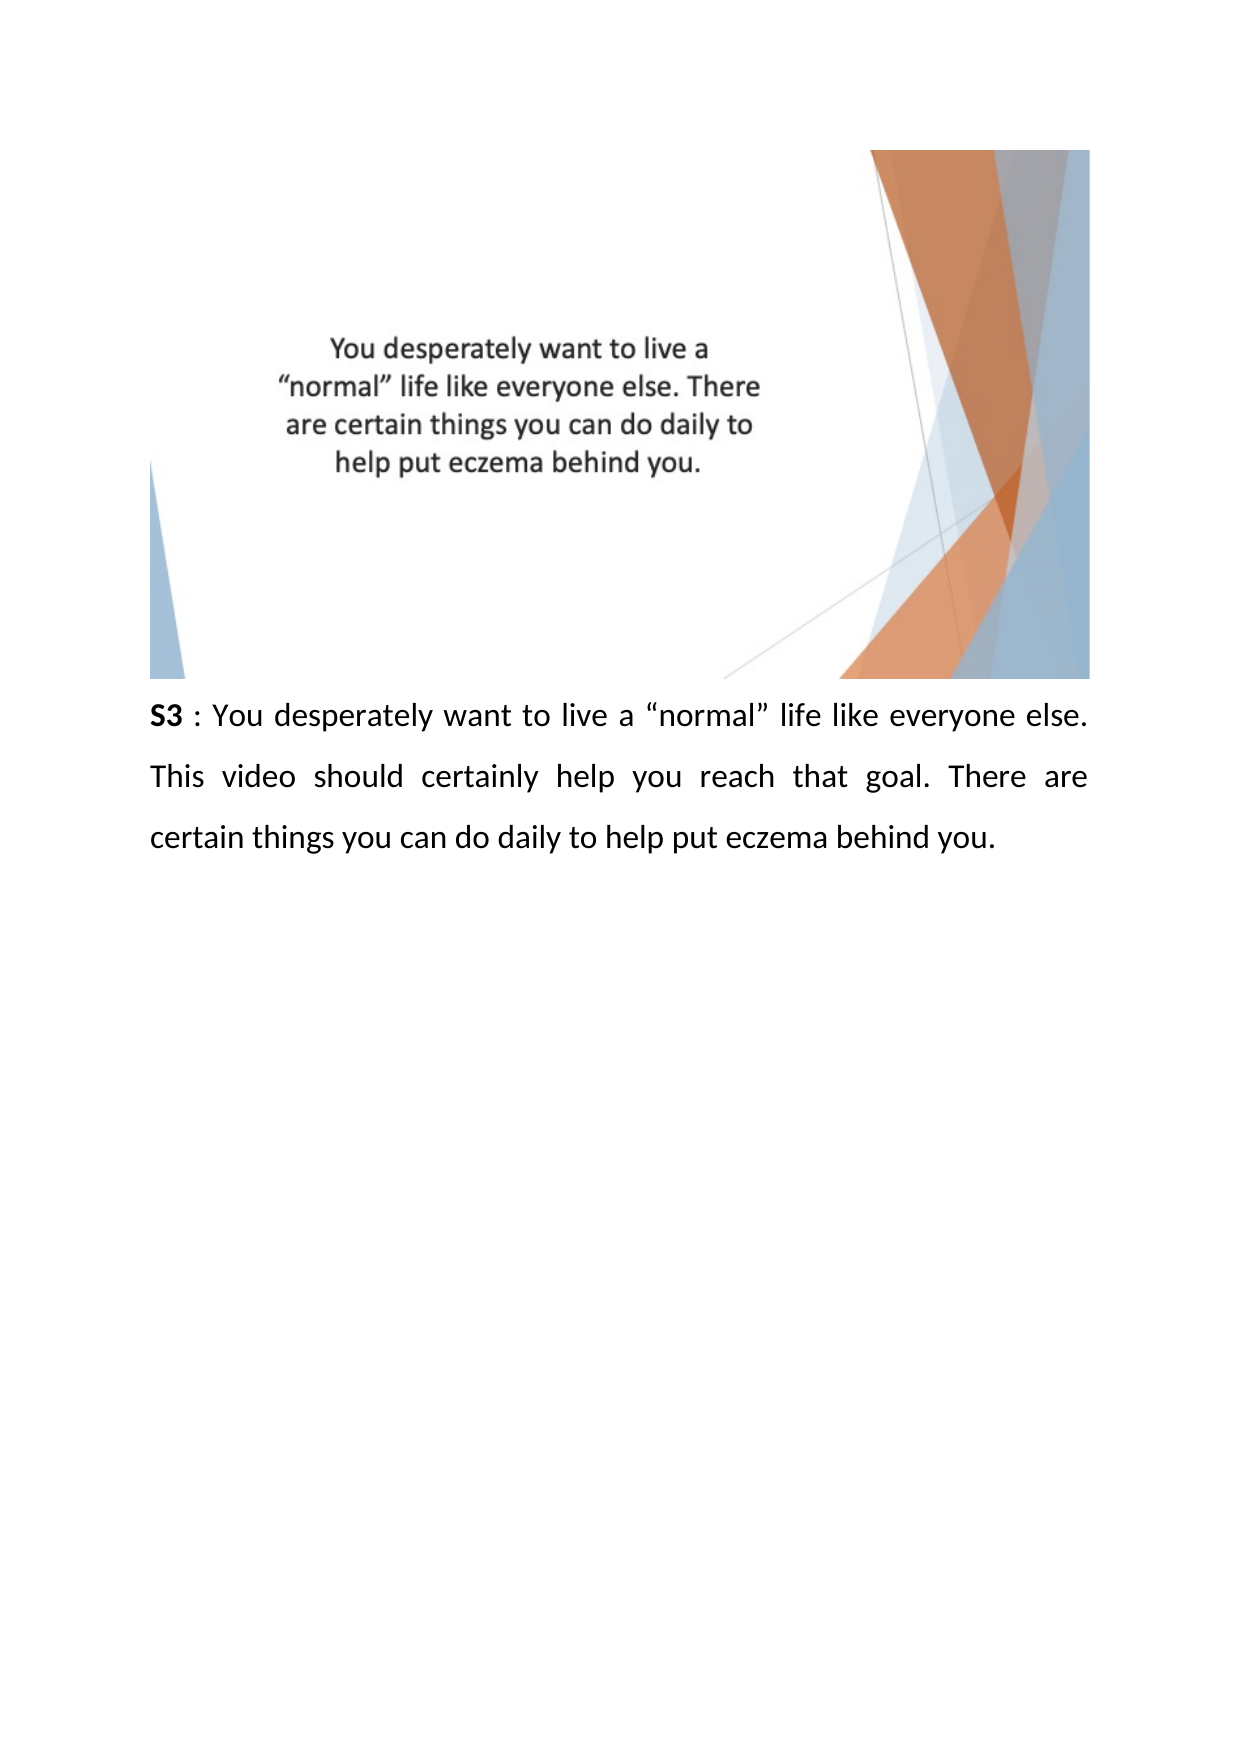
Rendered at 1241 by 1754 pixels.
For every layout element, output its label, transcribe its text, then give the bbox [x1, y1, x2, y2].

picture [150, 150, 1090, 679]
text S3 : You desperately want to live a “normal” life like everyone else. This video should certainly help you reach that goal. There are certain things you can do daily to help put eczema behind you. [150, 694, 1090, 857]
